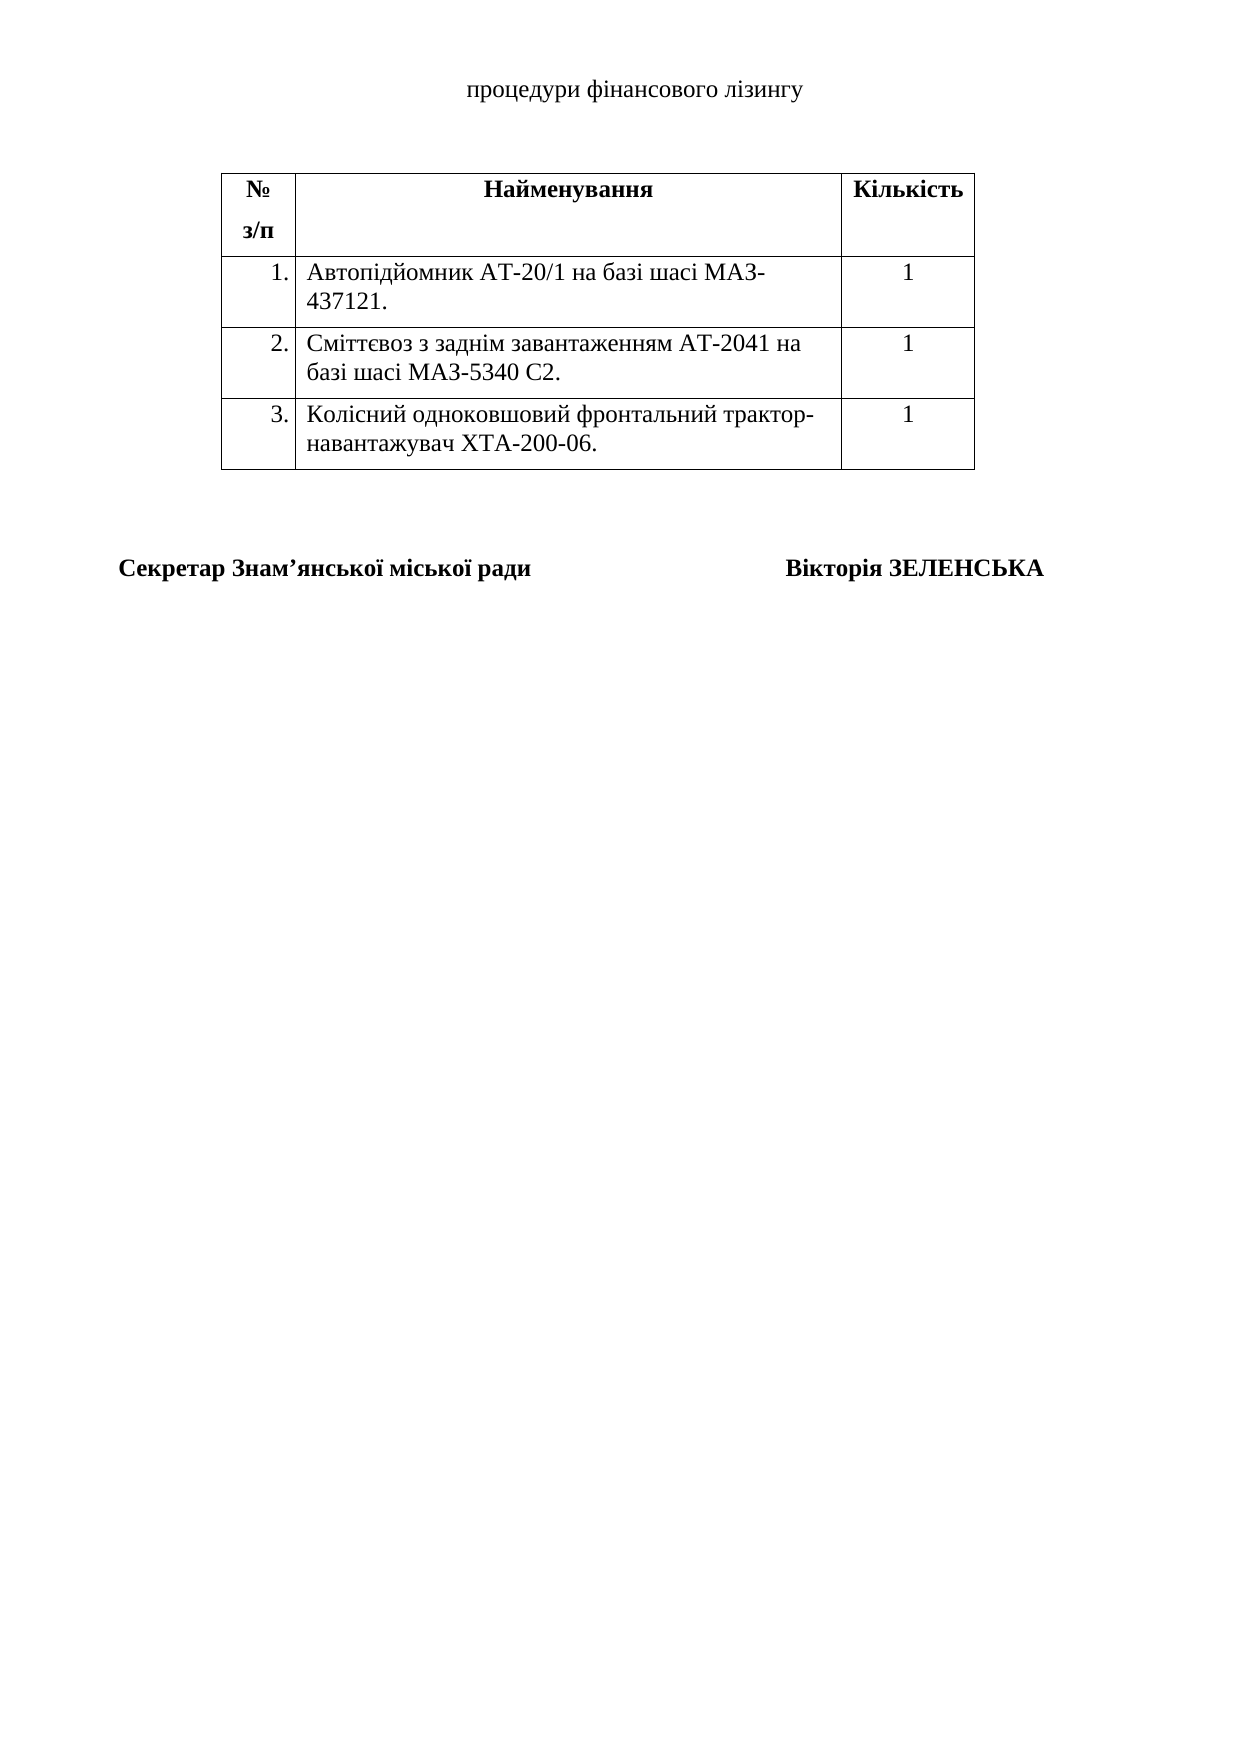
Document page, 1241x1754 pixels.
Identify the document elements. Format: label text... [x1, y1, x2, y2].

table_header Найменування [296, 174, 841, 256]
table_cell [222, 257, 295, 327]
table_cell 1 [842, 257, 974, 327]
table_cell Сміттєвоз з заднім завантаженням АТ-2041 на базі шасі МАЗ-5340 С2. [296, 328, 841, 398]
text Секретар Знам’янської міської ради Вікторія ЗЕЛЕНСЬКА [118, 553, 1152, 582]
table_cell [222, 399, 295, 469]
table_cell 1 [842, 399, 974, 469]
table_cell Колісний одноковшовий фронтальний трактор-навантажувач ХТА-200-06. [296, 399, 841, 469]
table_header Кількість [842, 174, 974, 256]
table_cell 1 [842, 328, 974, 398]
table_header № з/п [222, 174, 295, 256]
text процедури фінансового лізингу [118, 74, 1152, 103]
table_cell [222, 328, 295, 398]
table_cell Автопідйомник АТ-20/1 на базі шасі МАЗ-437121. [296, 257, 841, 327]
